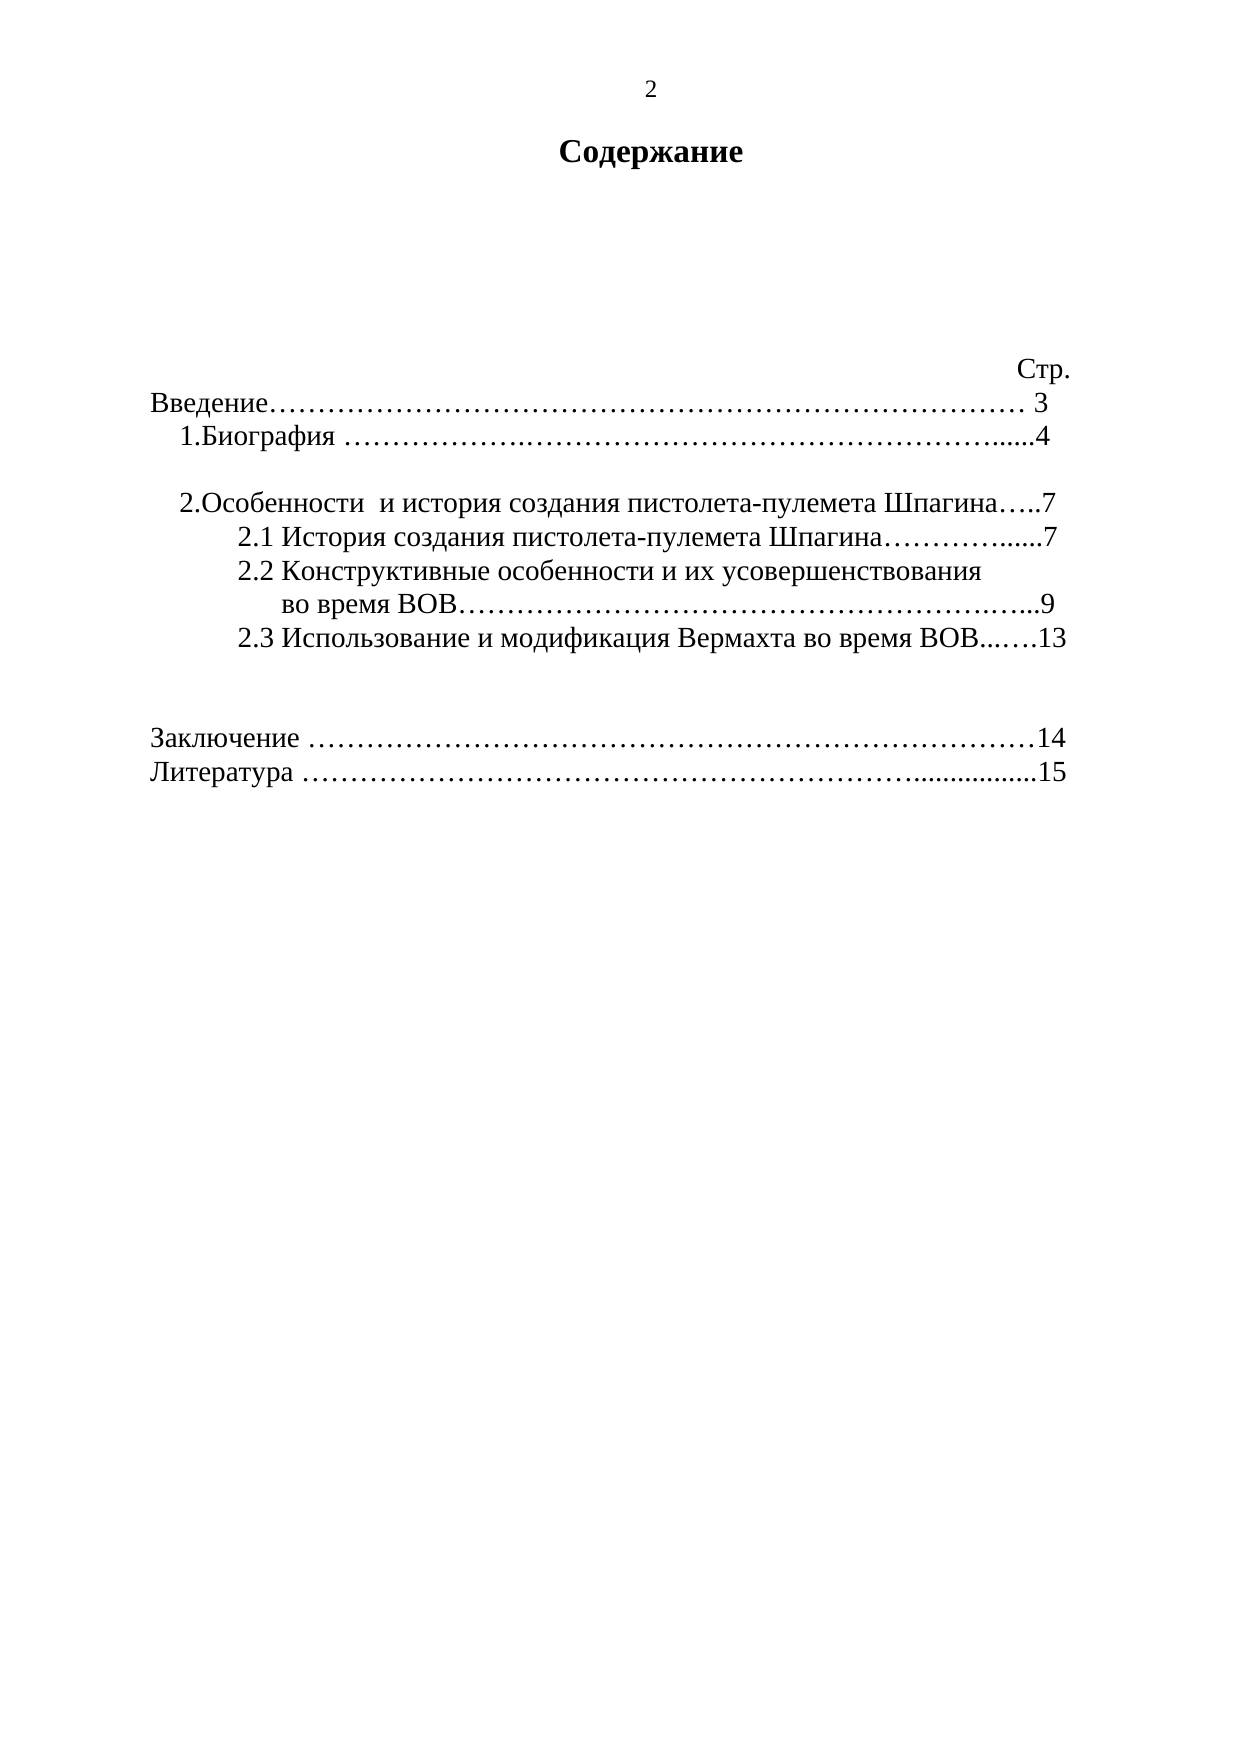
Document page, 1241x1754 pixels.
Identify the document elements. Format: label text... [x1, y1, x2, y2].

text Заключение …………………………………………………………………14 [150, 720, 1152, 754]
text Стр. [150, 351, 1152, 385]
text 2.1 История создания пистолета-пулемета Шпагина…………......7 [150, 519, 1152, 553]
text Литература ……………………………………………………….................15 [150, 754, 1152, 787]
text 2.Особенности и история создания пистолета-пулемета Шпагина…..7 [150, 486, 1152, 519]
text во время ВОВ……………………………………………….…...9 [150, 586, 1152, 620]
text 2.3 Использование и модификация Вермахта во время ВОВ...….13 [150, 620, 1152, 653]
text 1.Биография ……………….…………………………………………......4 [150, 418, 1152, 452]
text Введение…………………………………………………………………… 3 [150, 385, 1152, 418]
text Содержание [150, 131, 1152, 169]
text 2.2 Конструктивные особенности и их усовершенствования [150, 553, 1152, 586]
